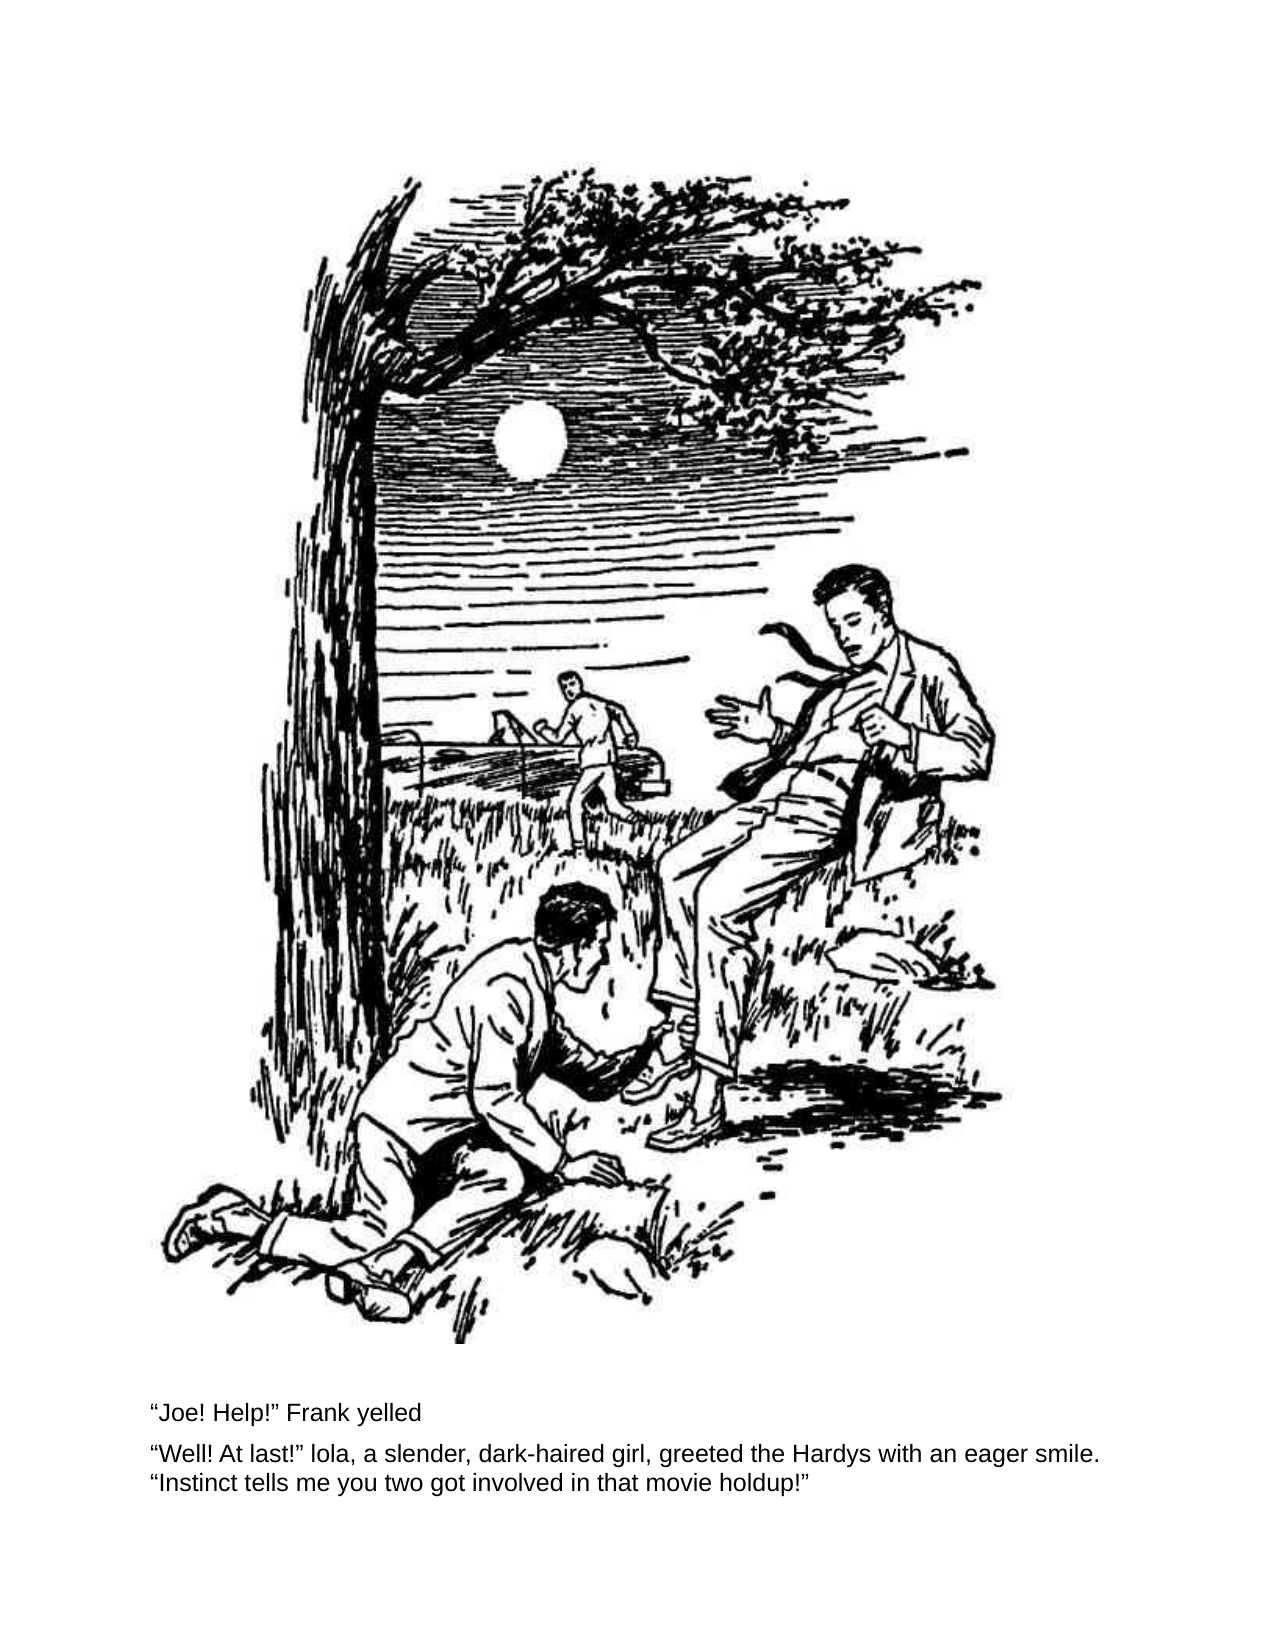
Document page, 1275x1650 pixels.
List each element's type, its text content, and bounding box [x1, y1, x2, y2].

text “Joe! Help!” Frank yelled [150, 1397, 1125, 1426]
text “Well! At last!” lola, a slender, dark-haired girl, greeted the Hardys with an eager smile. “Instinct tells me you two got involved in that movie holdup!” [150, 1439, 1125, 1496]
picture [150, 150, 1021, 1344]
